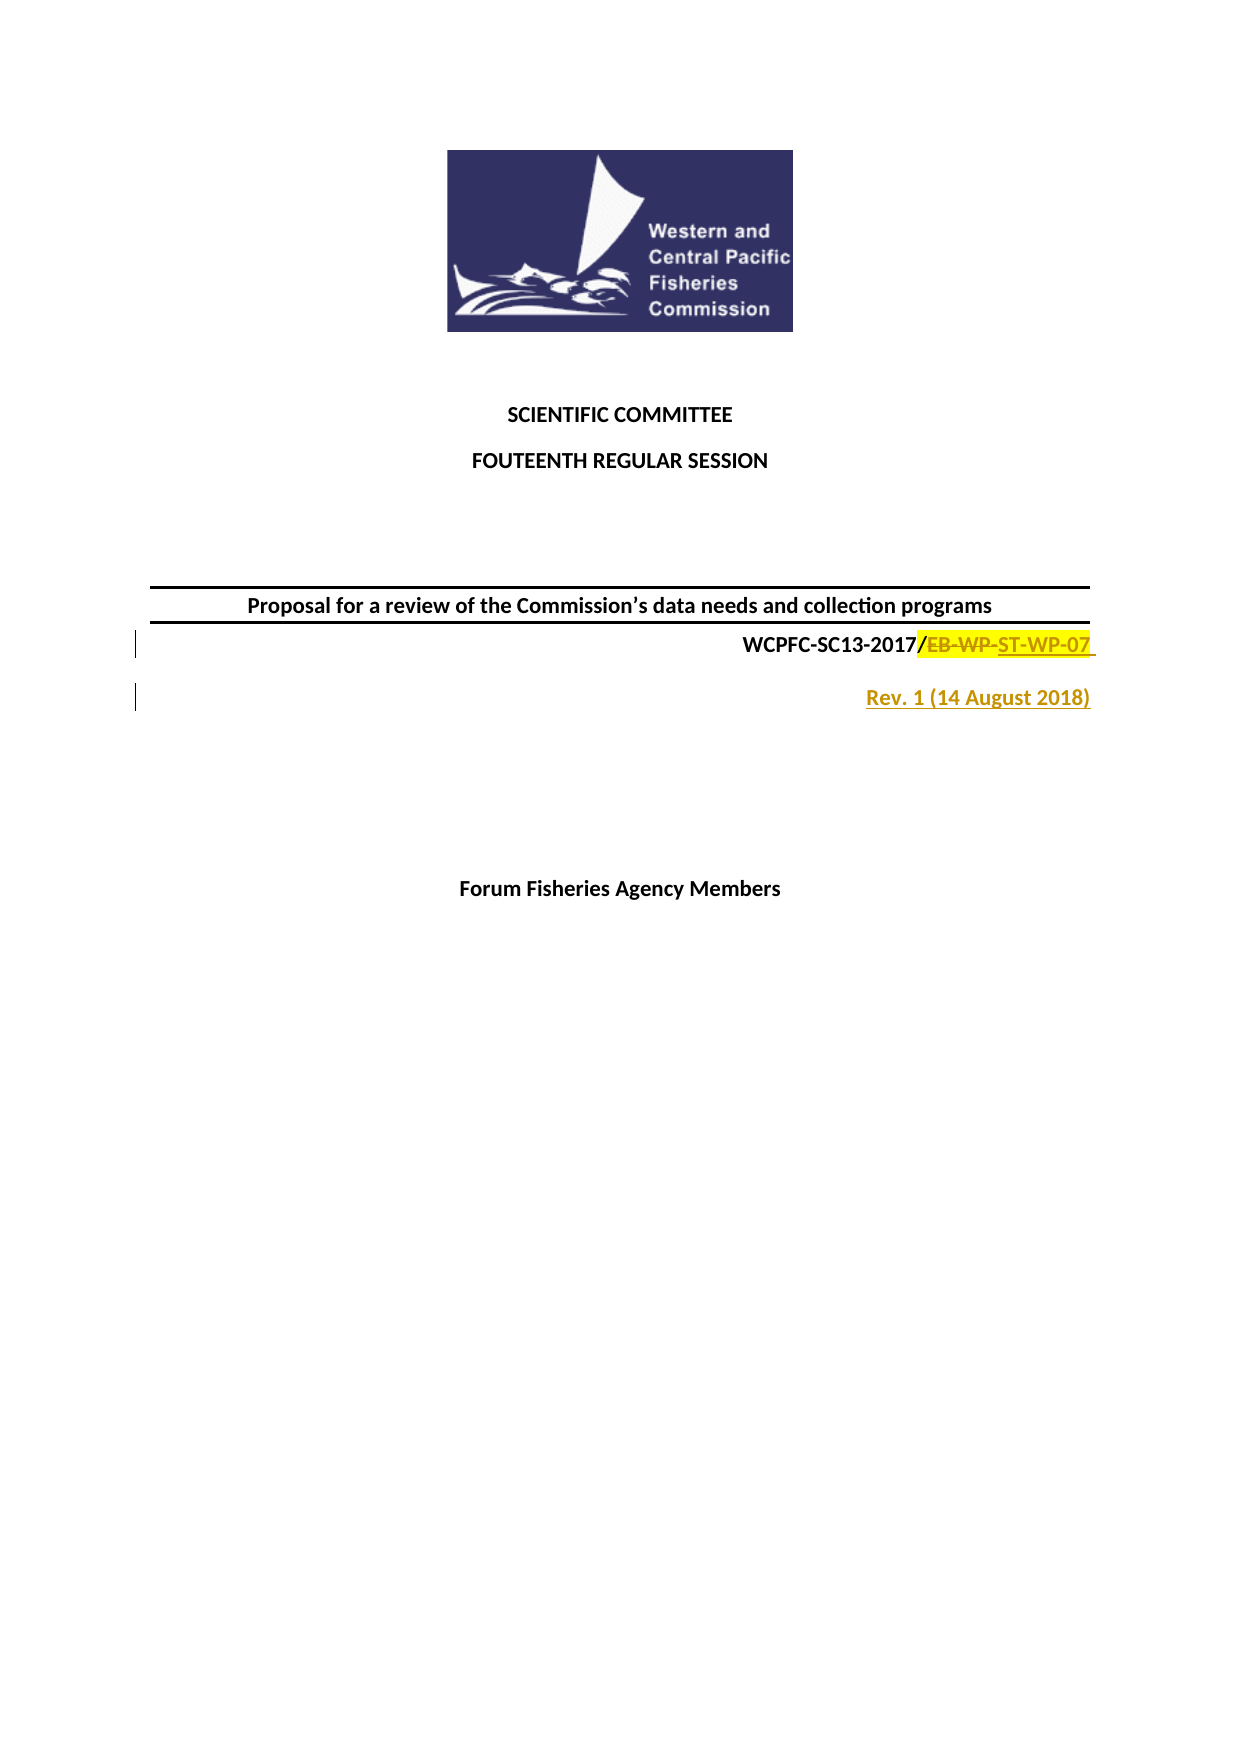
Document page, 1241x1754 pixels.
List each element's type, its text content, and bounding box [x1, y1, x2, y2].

text FOUTEENTH REGULAR SESSION [150, 448, 1090, 473]
text SCIENTIFIC COMMITTEE [150, 402, 1090, 427]
picture [447, 150, 793, 332]
text Proposal for a review of the Commission’s data needs and collection programs [150, 589, 1090, 621]
text WCPFC-SC13-2017/ [150, 630, 917, 658]
text Forum Fisheries Agency Members [150, 874, 1090, 902]
